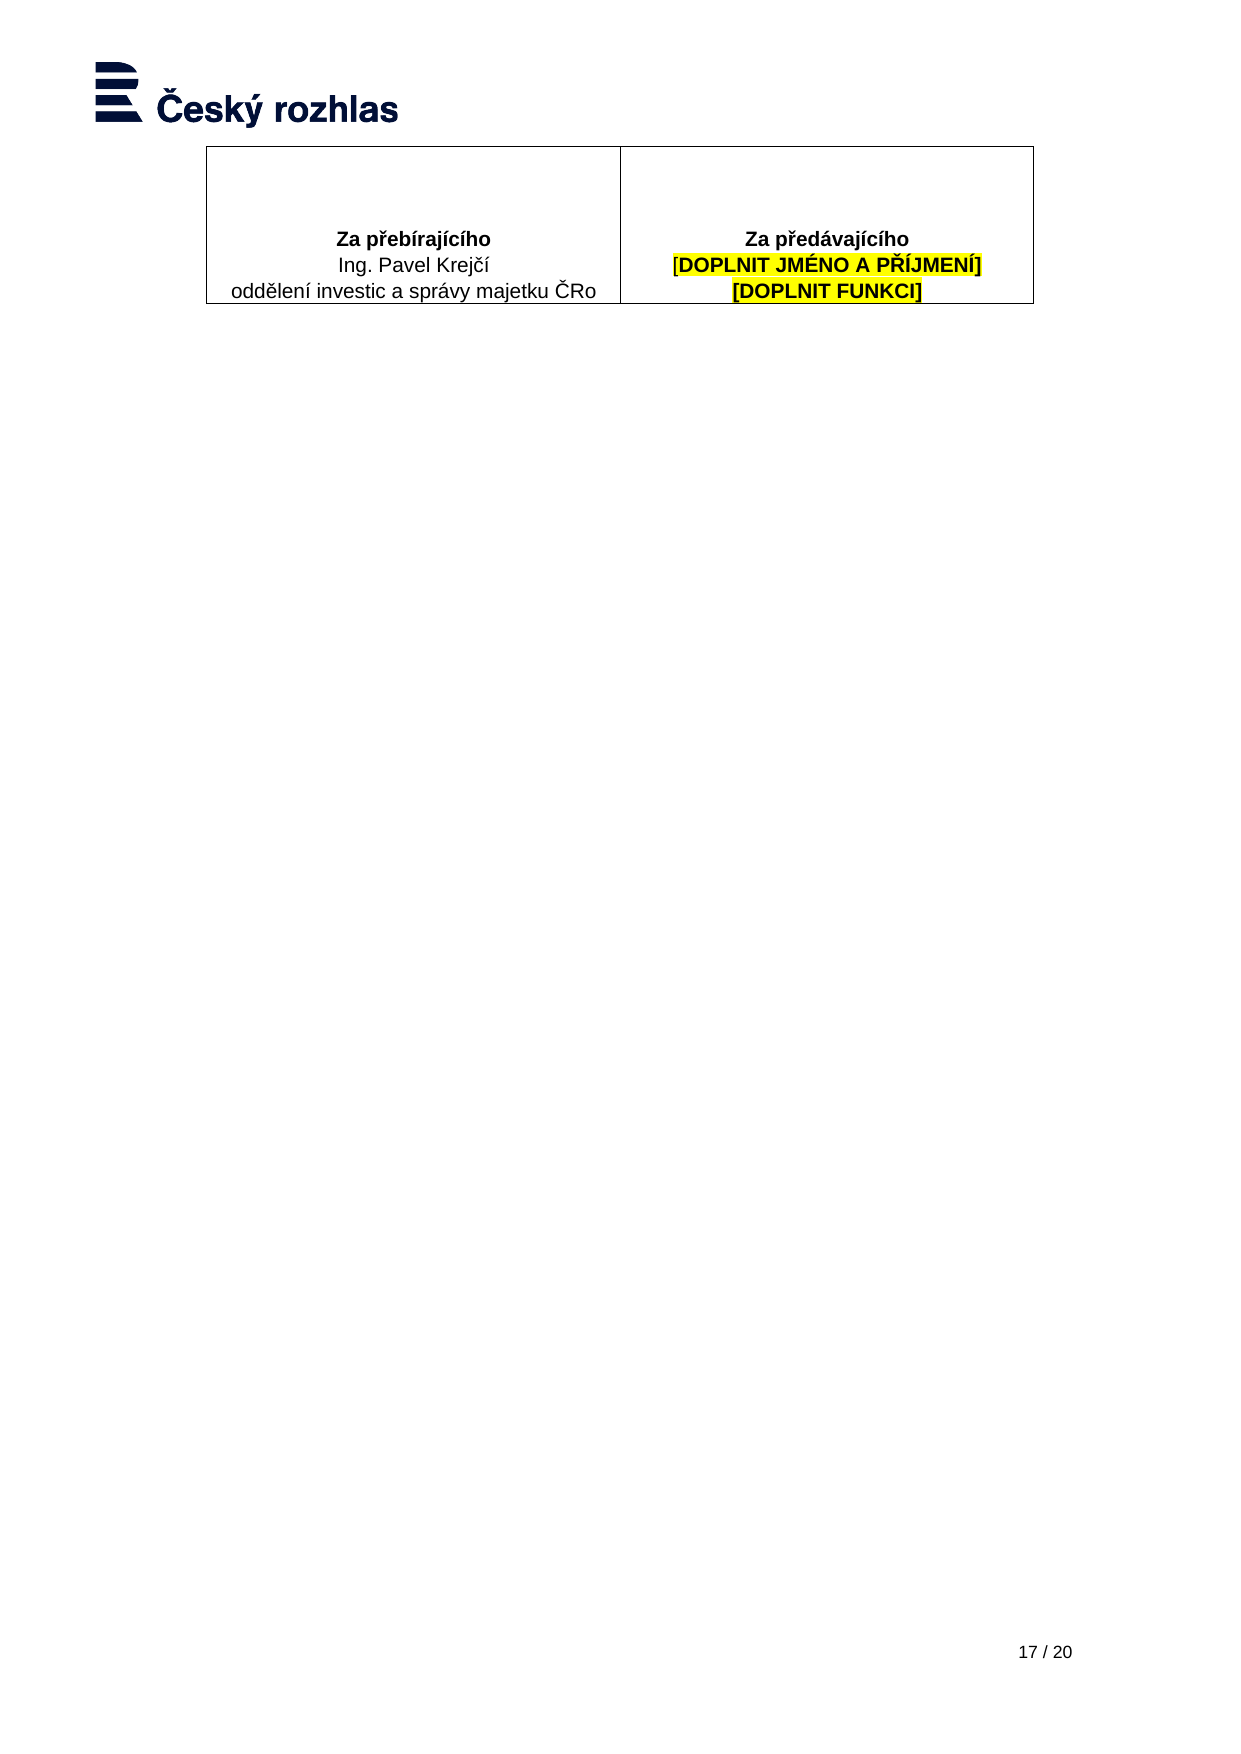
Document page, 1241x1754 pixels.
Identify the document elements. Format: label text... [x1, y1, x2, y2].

picture [95, 62, 398, 128]
table_cell Za přebírajícího Ing. Pavel Krejčí oddělení investic a správy majetku ČRo [207, 147, 620, 303]
table_cell Za předávajícího [DOPLNIT JMÉNO A PŘÍJMENÍ] [DOPLNIT FUNKCI] [621, 147, 1033, 303]
